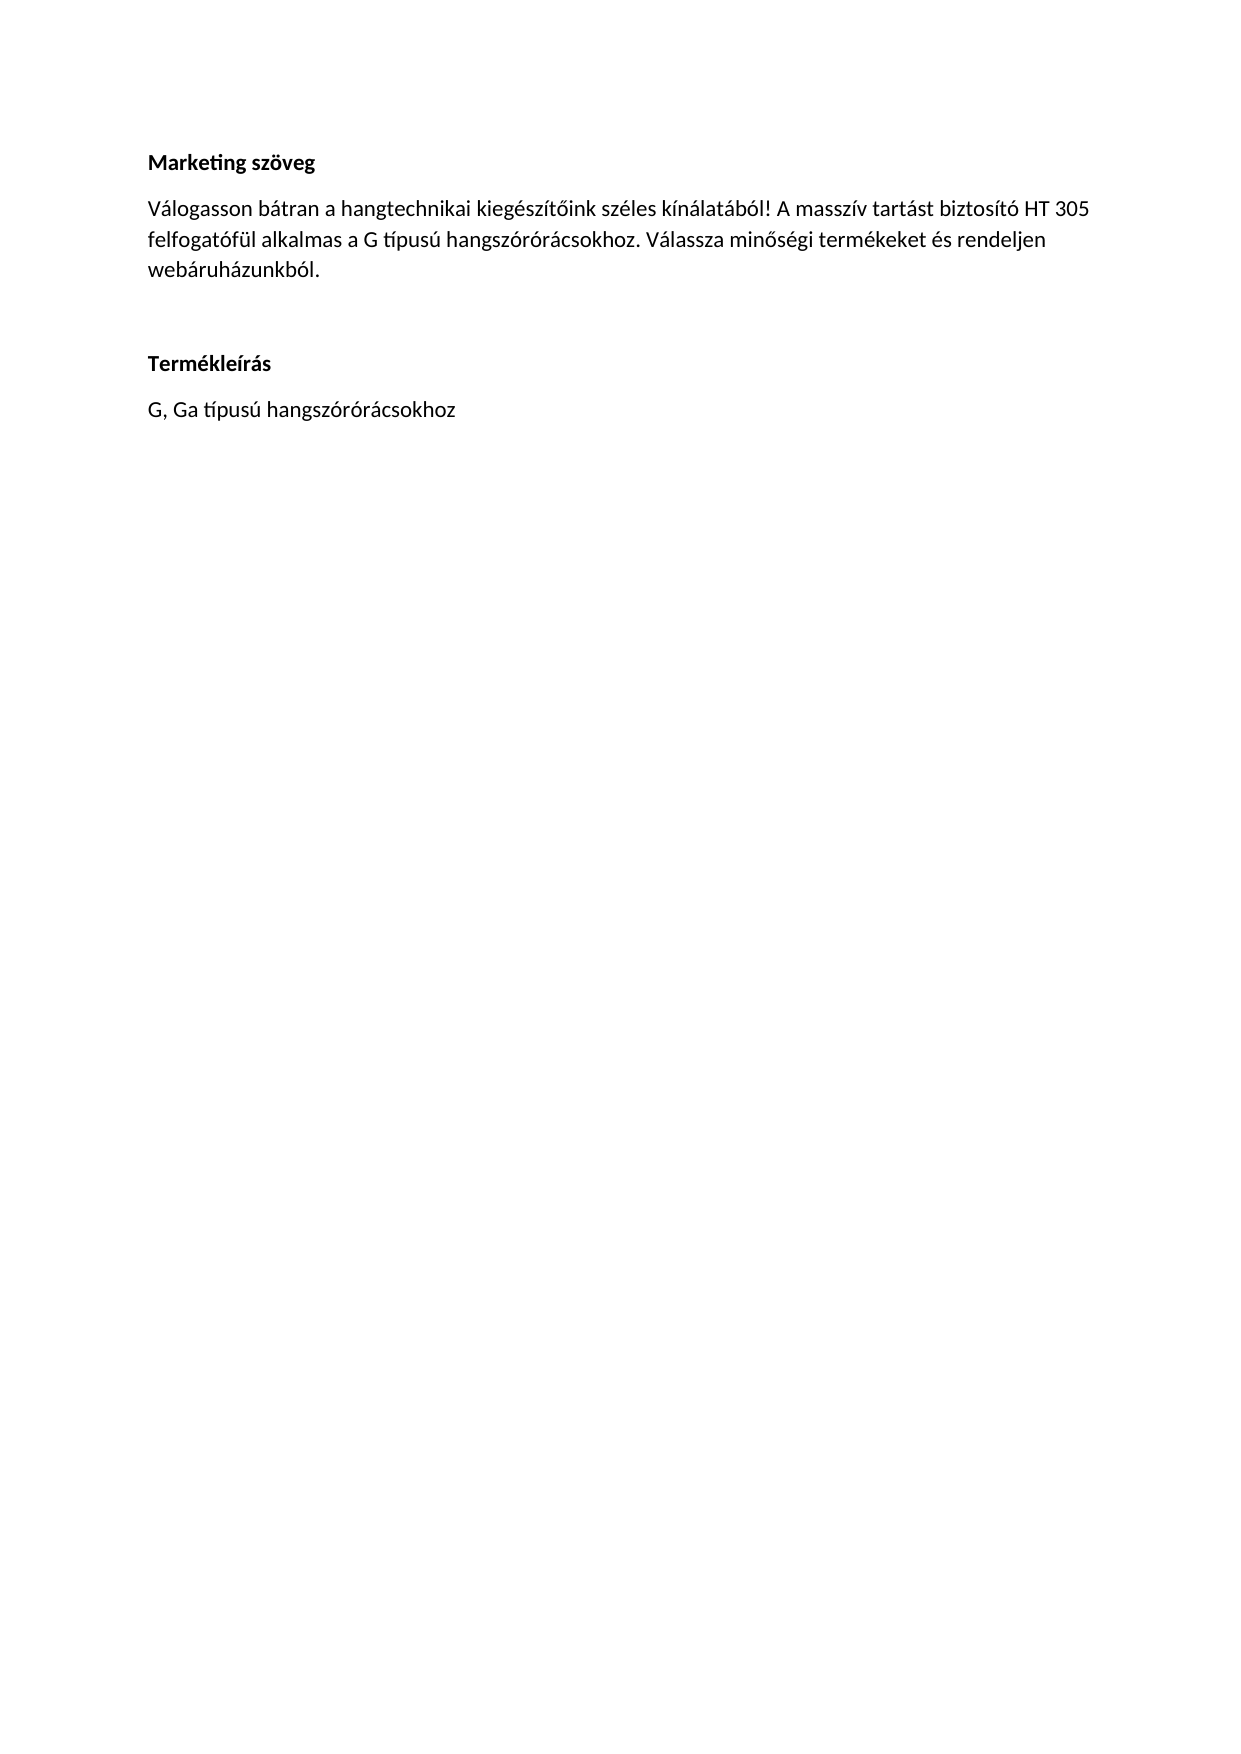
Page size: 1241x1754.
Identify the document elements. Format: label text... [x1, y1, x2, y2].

text Termékleírás [148, 349, 1093, 377]
text Marketing szöveg [148, 148, 1093, 176]
text Válogasson bátran a hangtechnikai kiegészítőink széles kínálatából! A masszív tartást biztosító HT 305 felfogatófül alkalmas a G típusú hangszórórácsokhoz. Válassza minőségi termékeket és rendeljen webáruházunkból. [148, 194, 1093, 283]
text G, Ga típusú hangszórórácsokhoz [148, 396, 1093, 423]
